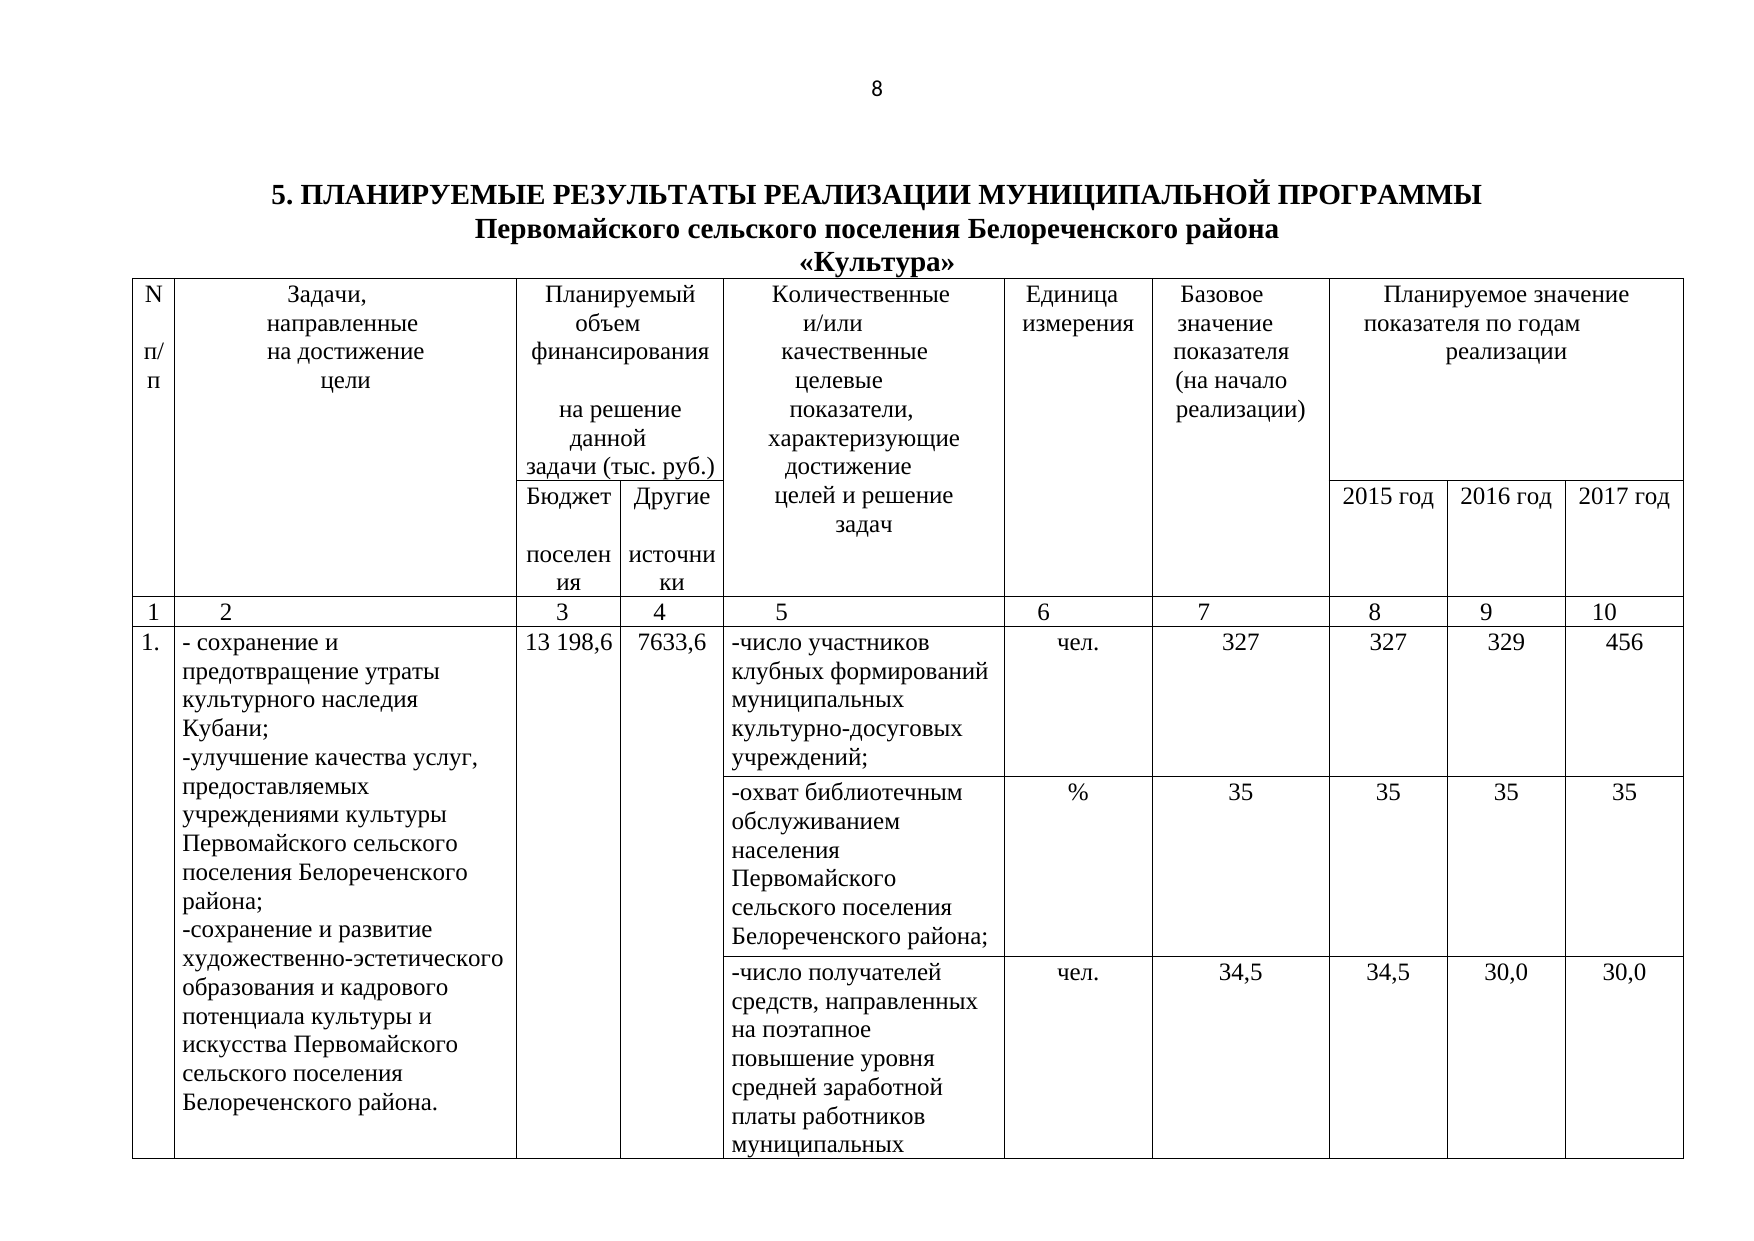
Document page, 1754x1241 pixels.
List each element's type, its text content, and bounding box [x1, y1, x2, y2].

table_header Базовое значение показателя (на начало реализации) [1153, 279, 1329, 596]
text Первомайского сельского поселения Белореченского района [118, 211, 1636, 244]
table_cell 34,5 [1330, 957, 1447, 1158]
table_cell 7 [1153, 597, 1329, 626]
table_cell % [1005, 777, 1152, 956]
table_cell 30,0 [1448, 957, 1565, 1158]
table_cell 35 [1448, 777, 1565, 956]
table_cell 35 [1153, 777, 1329, 956]
table_cell 9 [1448, 597, 1565, 626]
table_cell - сохранение и предотвращение утраты культурного наследия Кубани; -улучшение качества услуг, предоставляемых учреждениями культуры Первомайского сельского поселения Белореченского района; -сохранение и развитие художественно-эстетического образования и кадрового потенциала культуры и искусства Первомайского сельского поселения Белореченского района. [175, 627, 516, 1158]
table_header Планируемый объем финансирования на решение данной задачи (тыс. руб.) [517, 279, 723, 480]
table_cell 329 [1448, 627, 1565, 776]
table_cell Другие источники [621, 481, 723, 596]
table_cell 5 [724, 597, 1004, 626]
table_cell 34,5 [1153, 957, 1329, 1158]
table_header Задачи, направленные на достижение цели [175, 279, 516, 596]
table_cell 1 [133, 597, 174, 626]
table_cell -число участников клубных формирований муниципальных культурно-досуговых учреждений; [724, 627, 1004, 776]
table_cell 10 [1566, 597, 1683, 626]
table_cell 4 [621, 597, 723, 626]
table_header Количественные и/или качественные целевые показатели, характеризующие достижение целей и решение задач [724, 279, 1004, 596]
table_cell 13 198,6 [517, 627, 620, 1158]
table_cell 35 [1330, 777, 1447, 956]
text 5. ПЛАНИРУЕМЫЕ РЕЗУЛЬТАТЫ РЕАЛИЗАЦИИ МУНИЦИПАЛЬНОЙ ПРОГРАММЫ [118, 177, 1636, 211]
table_cell -охват библиотечным обслуживанием населения Первомайского сельского поселения Белореченского района; [724, 777, 1004, 956]
table_header Единица измерения [1005, 279, 1152, 596]
table_header N п/п [133, 279, 174, 596]
table_cell 6 [1005, 597, 1152, 626]
table_cell чел. [1005, 627, 1152, 776]
text «Культура» [118, 244, 1636, 278]
table_cell 30,0 [1566, 957, 1683, 1158]
table_cell 327 [1330, 627, 1447, 776]
table_header Планируемое значение показателя по годам реализации [1330, 279, 1683, 480]
table_cell 35 [1566, 777, 1683, 956]
table_cell 8 [1330, 597, 1447, 626]
table_cell 1. [133, 627, 174, 1158]
table_cell 3 [517, 597, 620, 626]
table_cell Бюджет поселения [517, 481, 620, 596]
table_cell 2017 год [1566, 481, 1683, 596]
table_cell 2 [175, 597, 516, 626]
table_cell чел. [1005, 957, 1152, 1158]
table_cell 2015 год [1330, 481, 1447, 596]
table_cell 2016 год [1448, 481, 1565, 596]
table_cell 456 [1566, 627, 1683, 776]
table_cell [724, 957, 1004, 1158]
table_cell 327 [1153, 627, 1329, 776]
table_cell 7633,6 [621, 627, 723, 1158]
